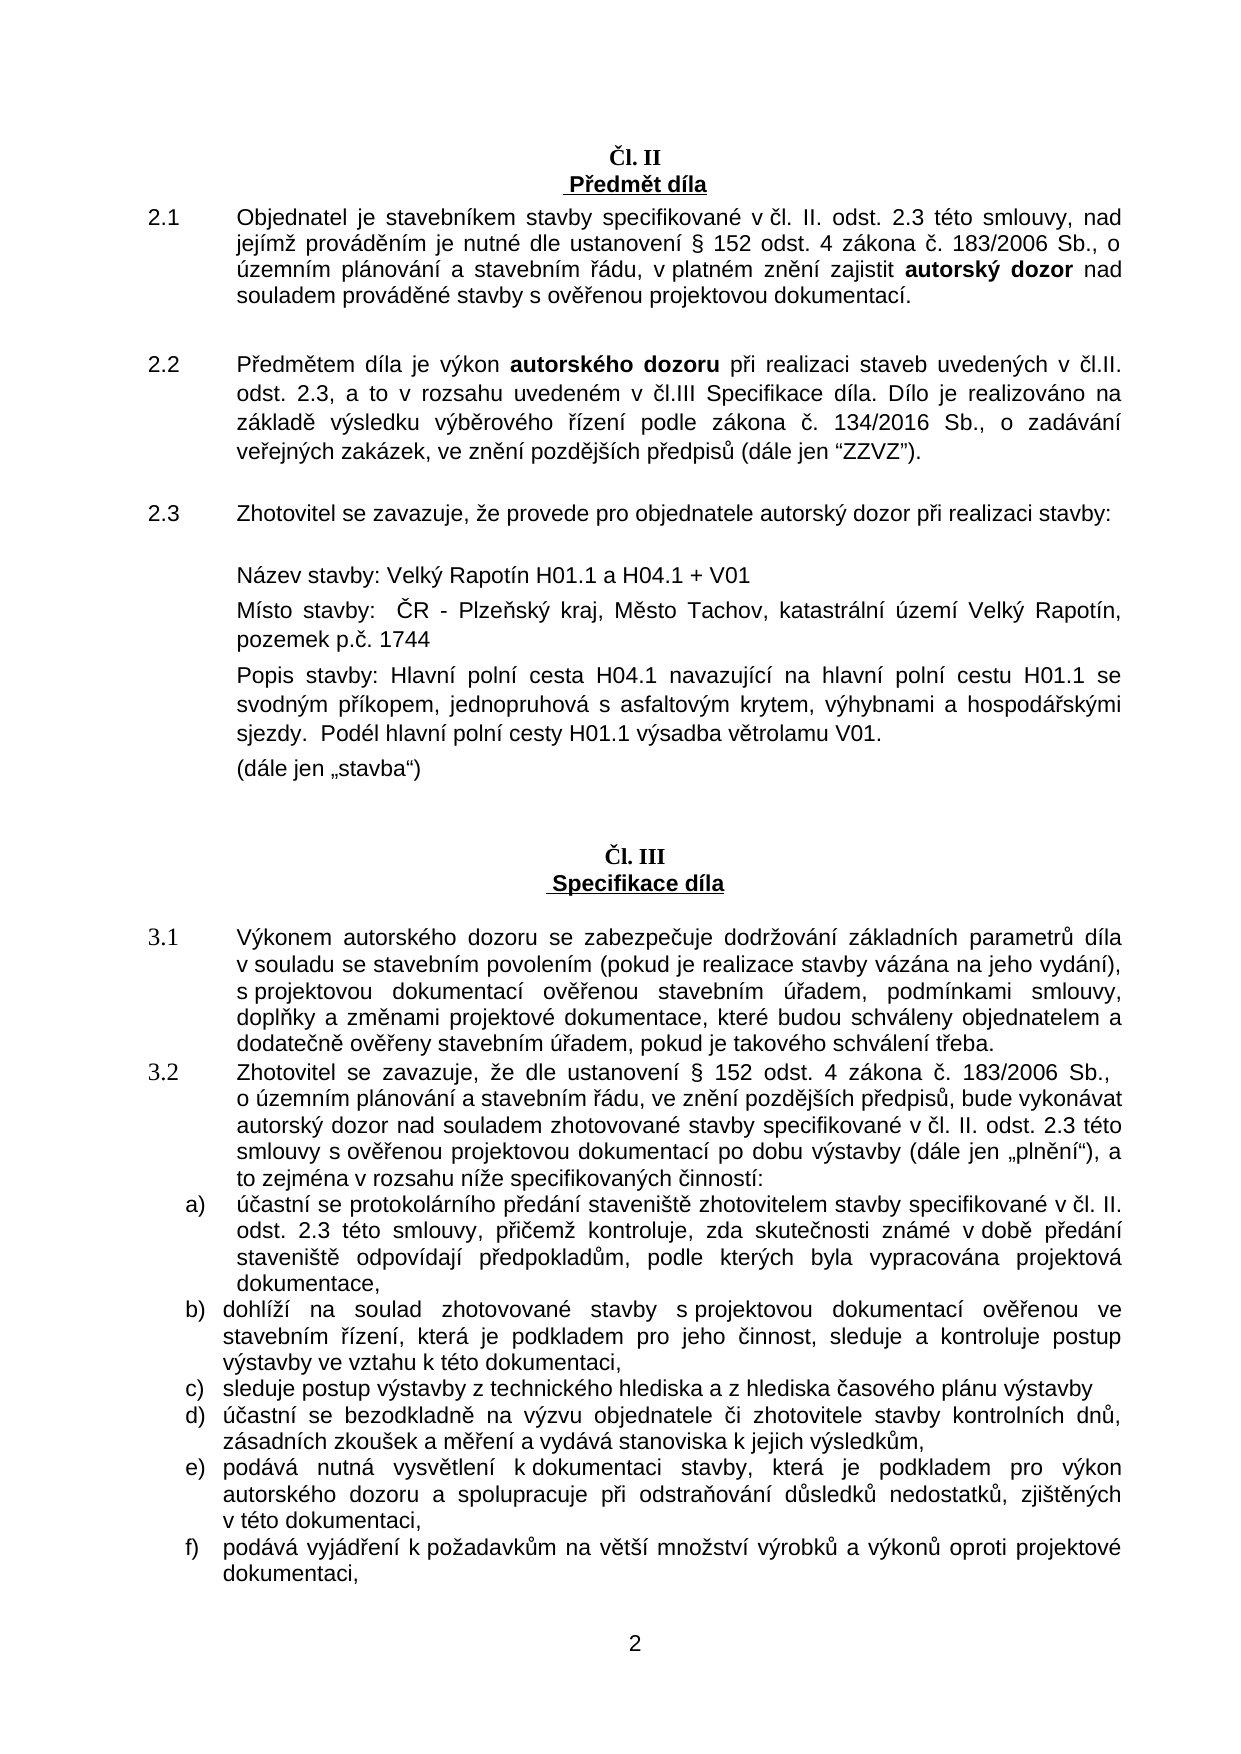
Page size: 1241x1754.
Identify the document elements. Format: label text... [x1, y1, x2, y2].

list Objednatel je stavebníkem stavby specifikované v čl. II. odst. 2.3 této smlouvy, nad jejímž prováděním je nutné dle ustanovení § 152 odst. 4 zákona č. 183/2006 Sb., o územním plánování a stavebním řádu, v platném znění zajistit autorský dozor nad souladem prováděné stavby s ověřenou projektovou dokumentací. [148, 203, 1122, 309]
text Předmět díla [148, 171, 1122, 197]
list Zhotovitel se zavazuje, že dle ustanovení § 152 odst. 4 zákona č. 183/2006 Sb., o územním plánování a stavebním řádu, ve znění pozdějších předpisů, bude vykonávat autorský dozor nad souladem zhotovované stavby specifikované v čl. II. odst. 2.3 této smlouvy s ověřenou projektovou dokumentací po dobu výstavby (dále jen „plnění“), a to zejména v rozsahu níže specifikovaných činností: [148, 1057, 1122, 1191]
list účastní se bezodkladně na výzvu objednatele či zhotovitele stavby kontrolních dnů, zásadních zkoušek a měření a vydává stanoviska k jejich výsledkům, [185, 1402, 1122, 1454]
list podává nutná vysvětlení k dokumentaci stavby, která je podkladem pro výkon autorského dozoru a spolupracuje při odstraňování důsledků nedostatků, zjištěných v této dokumentaci, [185, 1454, 1122, 1533]
list Zhotovitel se zavazuje, že provede pro objednatele autorský dozor při realizaci stavby: [148, 497, 1122, 526]
list účastní se protokolárního předání staveniště zhotovitelem stavby specifikované v čl. II. odst. 2.3 této smlouvy, přičemž kontroluje, zda skutečnosti známé v době předání staveniště odpovídají předpokladům, podle kterých byla vypracována projektová dokumentace, [185, 1191, 1122, 1296]
list sleduje postup výstavby z technického hlediska a z hlediska časového plánu výstavby [185, 1375, 1122, 1402]
text Popis stavby: Hlavní polní cesta H04.1 navazující na hlavní polní cestu H01.1 se svodným příkopem, jednopruhová s asfaltovým krytem, výhybnami a hospodářskými sjezdy. Podél hlavní polní cesty H01.1 výsadba větrolamu V01. [236, 659, 1122, 746]
text Místo stavby: ČR - Plzeňský kraj, Město Tachov, katastrální území Velký Rapotín, pozemek p.č. 1744 [236, 594, 1122, 652]
text Čl. III [148, 843, 1122, 870]
list Výkonem autorského dozoru se zabezpečuje dodržování základních parametrů díla v souladu se stavebním povolením (pokud je realizace stavby vázána na jeho vydání), s projektovou dokumentací ověřenou stavebním úřadem, podmínkami smlouvy, doplňky a změnami projektové dokumentace, které budou schváleny objednatelem a dodatečně ověřeny stavebním úřadem, pokud je takového schválení třeba. [148, 922, 1122, 1057]
list podává vyjádření k požadavkům na větší množství výrobků a výkonů oproti projektové dokumentaci, [185, 1533, 1122, 1586]
text Čl. II [148, 144, 1122, 171]
text Specifikace díla [148, 870, 1122, 896]
list dohlíží na soulad zhotovované stavby s projektovou dokumentací ověřenou ve stavebním řízení, která je podkladem pro jeho činnost, sleduje a kontroluje postup výstavby ve vztahu k této dokumentaci, [185, 1296, 1122, 1375]
text Název stavby: Velký Rapotín H01.1 a H04.1 + V01 [236, 559, 1122, 588]
list Předmětem díla je výkon autorského dozoru při realizaci staveb uvedených v čl.II. odst. 2.3, a to v rozsahu uvedeném v čl.III Specifikace díla. Dílo je realizováno na základě výsledku výběrového řízení podle zákona č. 134/2016 Sb., o zadávání veřejných zakázek, ve znění pozdějších předpisů (dále jen “ZZVZ”). [148, 348, 1122, 464]
text (dále jen „stavba“) [236, 752, 1122, 782]
